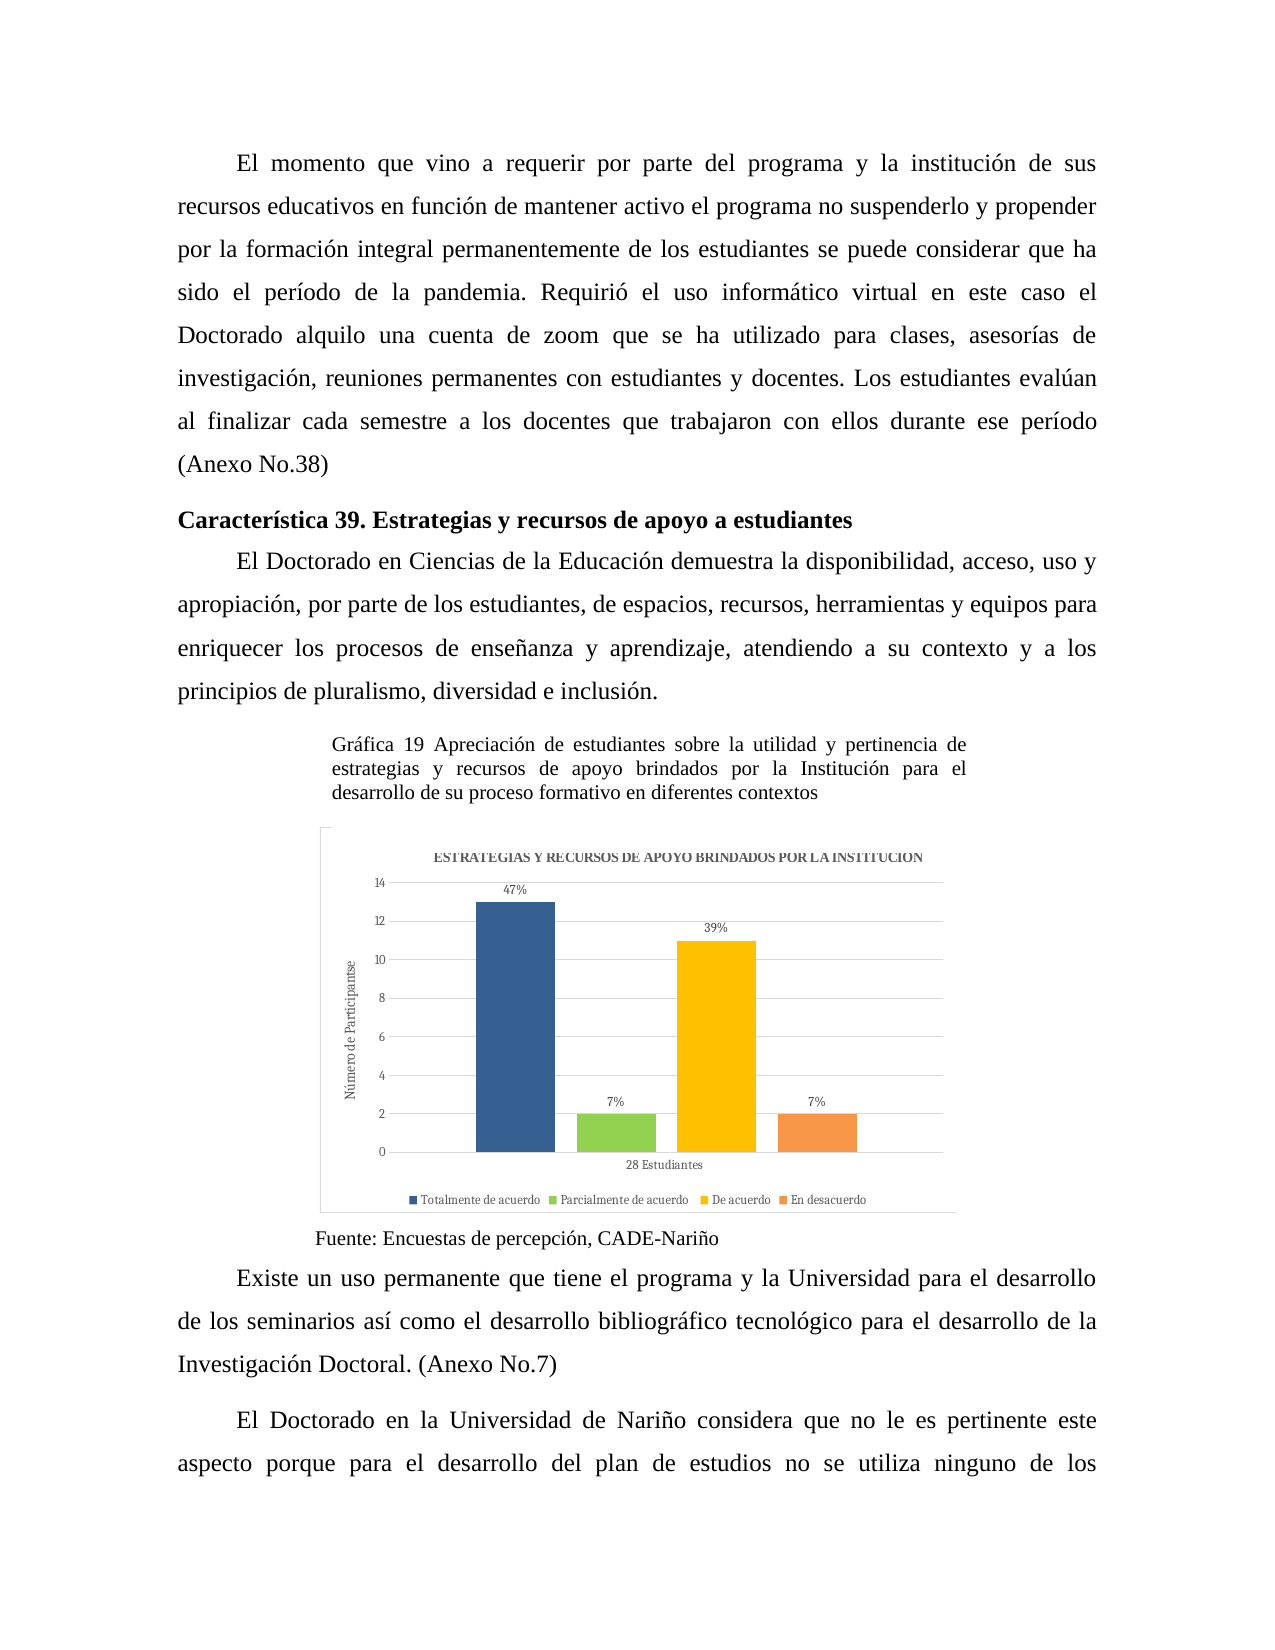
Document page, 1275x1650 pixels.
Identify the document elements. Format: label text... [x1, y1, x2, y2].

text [177, 1405, 1098, 1477]
text Existe un uso permanente que tiene el programa y la Universidad para el desarrollo de los seminarios así como el desarrollo bibliográfico tecnológico para el desarrollo de la Investigación Doctoral. (Anexo No.7) [177, 1263, 1098, 1378]
text Fuente: Encuestas de percepción, CADE-Nariño [177, 1226, 1098, 1250]
text El momento que vino a requerir por parte del programa y la institución de sus recursos educativos en función de mantener activo el programa no suspenderlo y propender por la formación integral permanentemente de los estudiantes se puede considerar que ha sido el período de la pandemia. Requirió el uso informático virtual en este caso el Doctorado alquilo una cuenta de zoom que se ha utilizado para clases, asesorías de investigación, reuniones permanentes con estudiantes y docentes. Los estudiantes evalúan al finalizar cada semestre a los docentes que trabajaron con ellos durante ese período (Anexo No.38) [177, 148, 1098, 478]
text El Doctorado en Ciencias de la Educación demuestra la disponibilidad, acceso, uso y apropiación, por parte de los estudiantes, de espacios, recursos, herramientas y equipos para enriquecer los procesos de enseñanza y aprendizaje, atendiendo a su contexto y a los principios de pluralismo, diversidad e inclusión. [177, 546, 1098, 704]
text Característica 39. Estrategias y recursos de apoyo a estudiantes [177, 505, 1098, 534]
